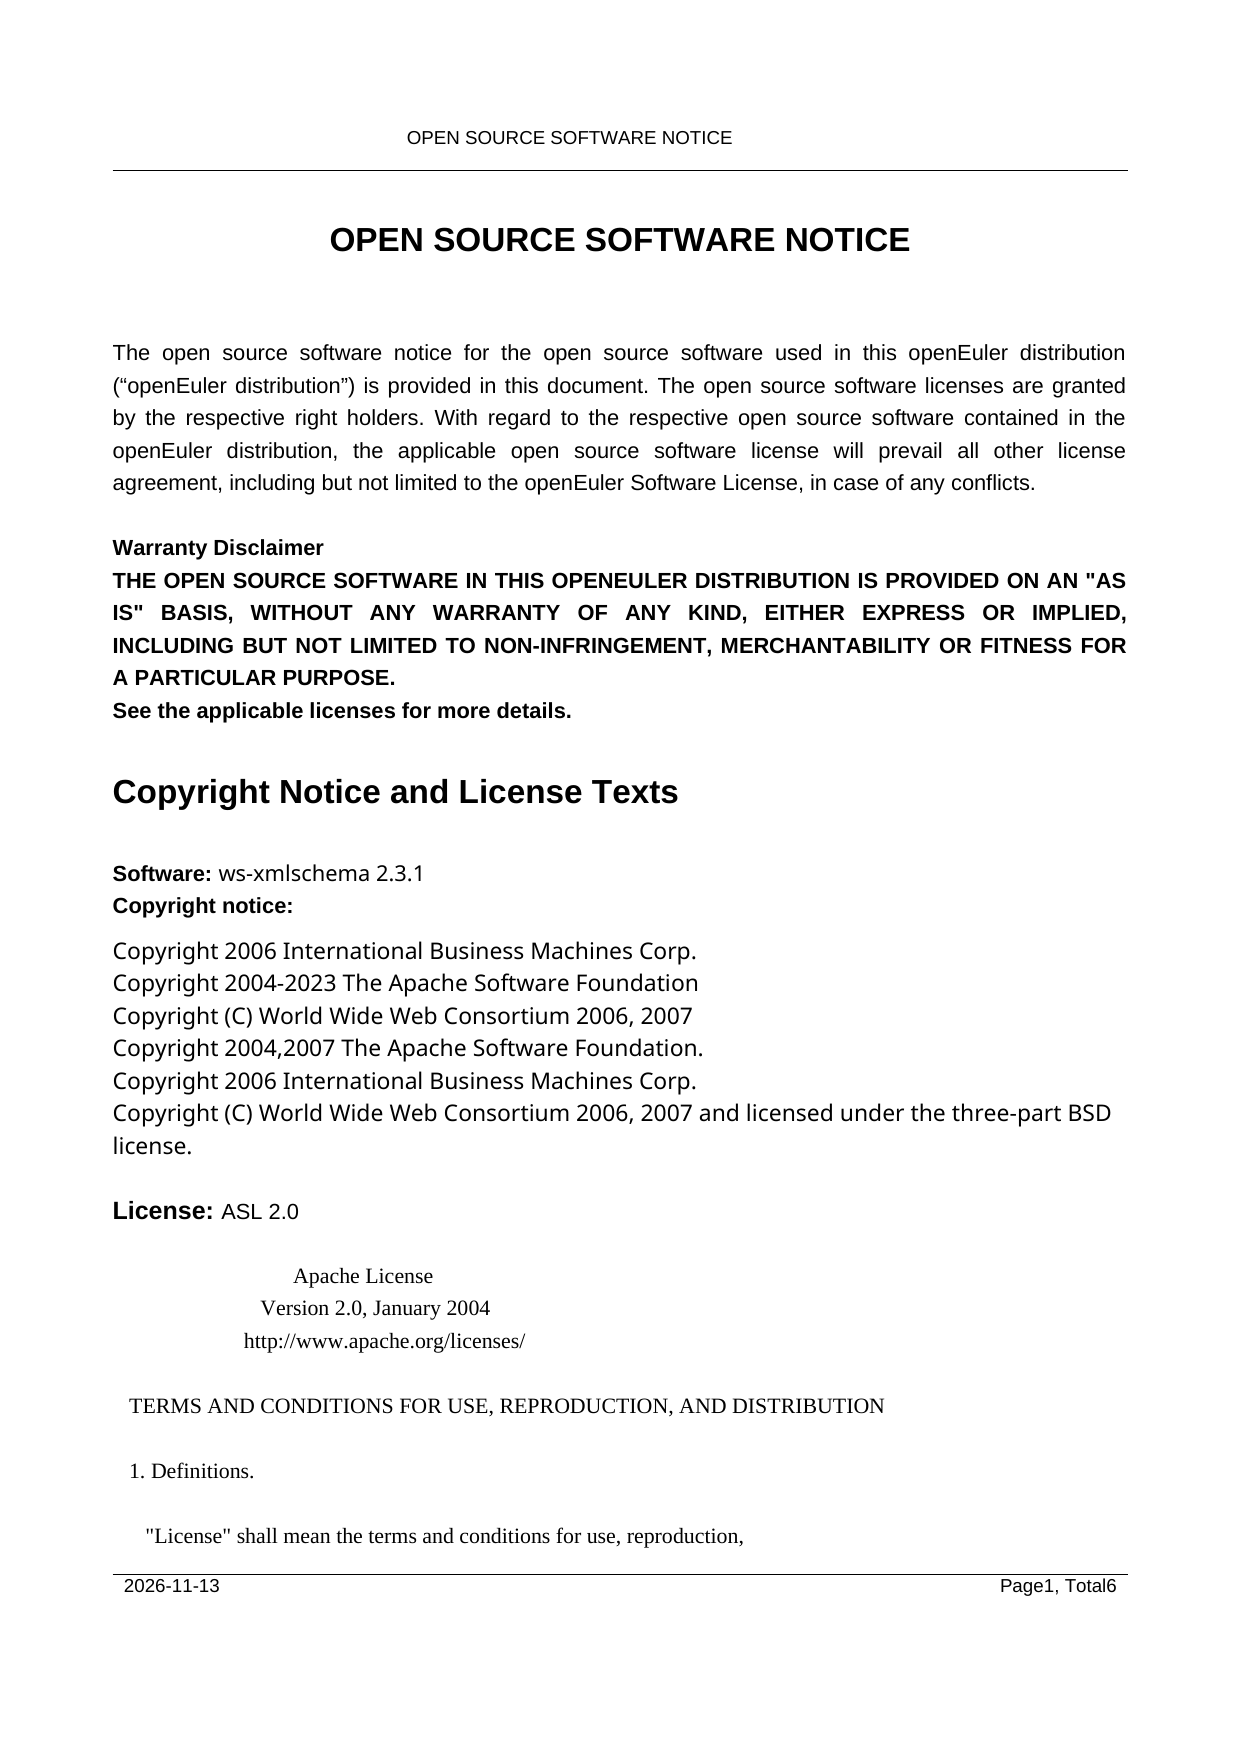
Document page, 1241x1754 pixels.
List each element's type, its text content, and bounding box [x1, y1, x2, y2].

text Copyright notice: [112, 889, 1128, 921]
text OPEN SOURCE SOFTWARE NOTICE [112, 206, 1128, 271]
text Copyright 2006 International Business Machines Corp. Copyright 2004-2023 The Apache Software Foundation Copyright (C) World Wide Web Consortium 2006, 2007 Copyright 2004,2007 The Apache Software Foundation. Copyright 2006 International Business Machines Corp. Copyright (C) World Wide Web Consortium 2006, 2007 and licensed under the three-part BSD license. [112, 934, 1128, 1194]
title Software: ws-xmlschema 2.3.1 [112, 856, 1128, 889]
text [112, 1226, 1128, 1551]
text License: ASL 2.0 [112, 1194, 1128, 1226]
text The open source software notice for the open source software used in this openEuler distribution (“openEuler distribution”) is provided in this document. The open source software licenses are granted by the respective right holders. With regard to the respective open source software contained in the openEuler distribution, the applicable open source software license will prevail all other license agreement, including but not limited to the openEuler Software License, in case of any conflicts. [112, 336, 1128, 499]
text Copyright Notice and License Texts [112, 759, 1128, 824]
text THE OPEN SOURCE SOFTWARE IN THIS OPENEULER DISTRIBUTION IS PROVIDED ON AN "AS IS" BASIS, WITHOUT ANY WARRANTY OF ANY KIND, EITHER EXPRESS OR IMPLIED, INCLUDING BUT NOT LIMITED TO NON-INFRINGEMENT, MERCHANTABILITY OR FITNESS FOR A PARTICULAR PURPOSE. See the applicable licenses for more details. [112, 564, 1128, 726]
text Warranty Disclaimer [112, 531, 1128, 564]
